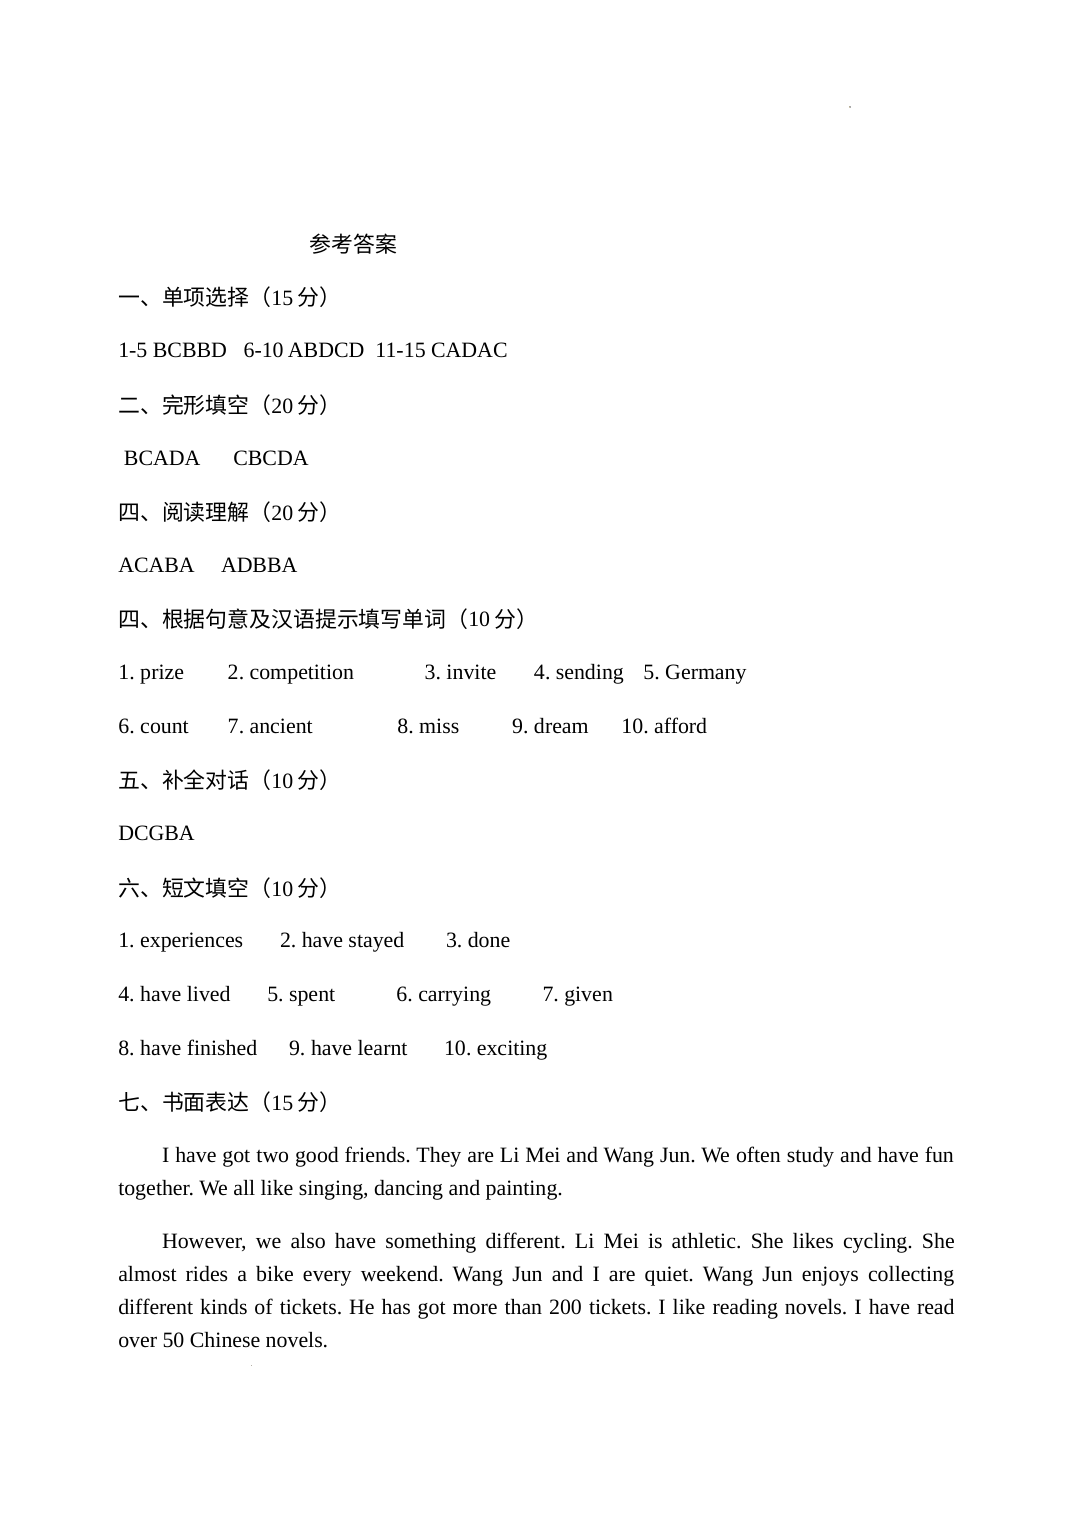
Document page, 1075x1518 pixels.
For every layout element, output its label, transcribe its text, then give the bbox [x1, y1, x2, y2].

list 参考答案 [118, 226, 957, 259]
text 四、根据句意及汉语提示填写单词（10分） [118, 602, 957, 634]
list 七、书面表达（15分） [118, 1084, 957, 1117]
text 六、短文填空（10分） [118, 870, 957, 903]
text 8. have finished 9. have learnt 10. exciting [118, 1031, 957, 1064]
text 1. prize 2. competition 3. invite 4. sending 5. Germany [118, 655, 957, 688]
text 1. experiences 2. have stayed 3. done [118, 924, 957, 956]
text I have got two good friends. They are Li Mei and Wang Jun. We often study and have fun together. We all like singing, dancing and painting. [118, 1138, 957, 1204]
list ACABA ADBBA [118, 548, 957, 581]
text 4. have lived 5. spent 6. carrying 7. given [118, 977, 957, 1010]
list 一、单项选择（15分） [118, 280, 957, 313]
list 二、完形填空（20分） [118, 387, 957, 420]
list 阅读理解（20分） [118, 494, 957, 527]
text DCGBA [118, 816, 957, 849]
text 6. count 7. ancient 8. miss 9. dream 10. afford [118, 709, 957, 742]
text 五、补全对话（10分） [118, 763, 957, 796]
list 1-5 BCBBD 6-10 ABDCD 11-15 CADAC [118, 333, 957, 366]
text BCADA CBCDA [118, 441, 957, 474]
text However, we also have something different. Li Mei is athletic. She likes cycling. She almost rides a bike every weekend. Wang Jun and I are quiet. Wang Jun enjoys collecting different kinds of tickets. He has got more than 200 tickets. I like reading novels. I have read over 50 Chinese novels. [118, 1225, 957, 1356]
